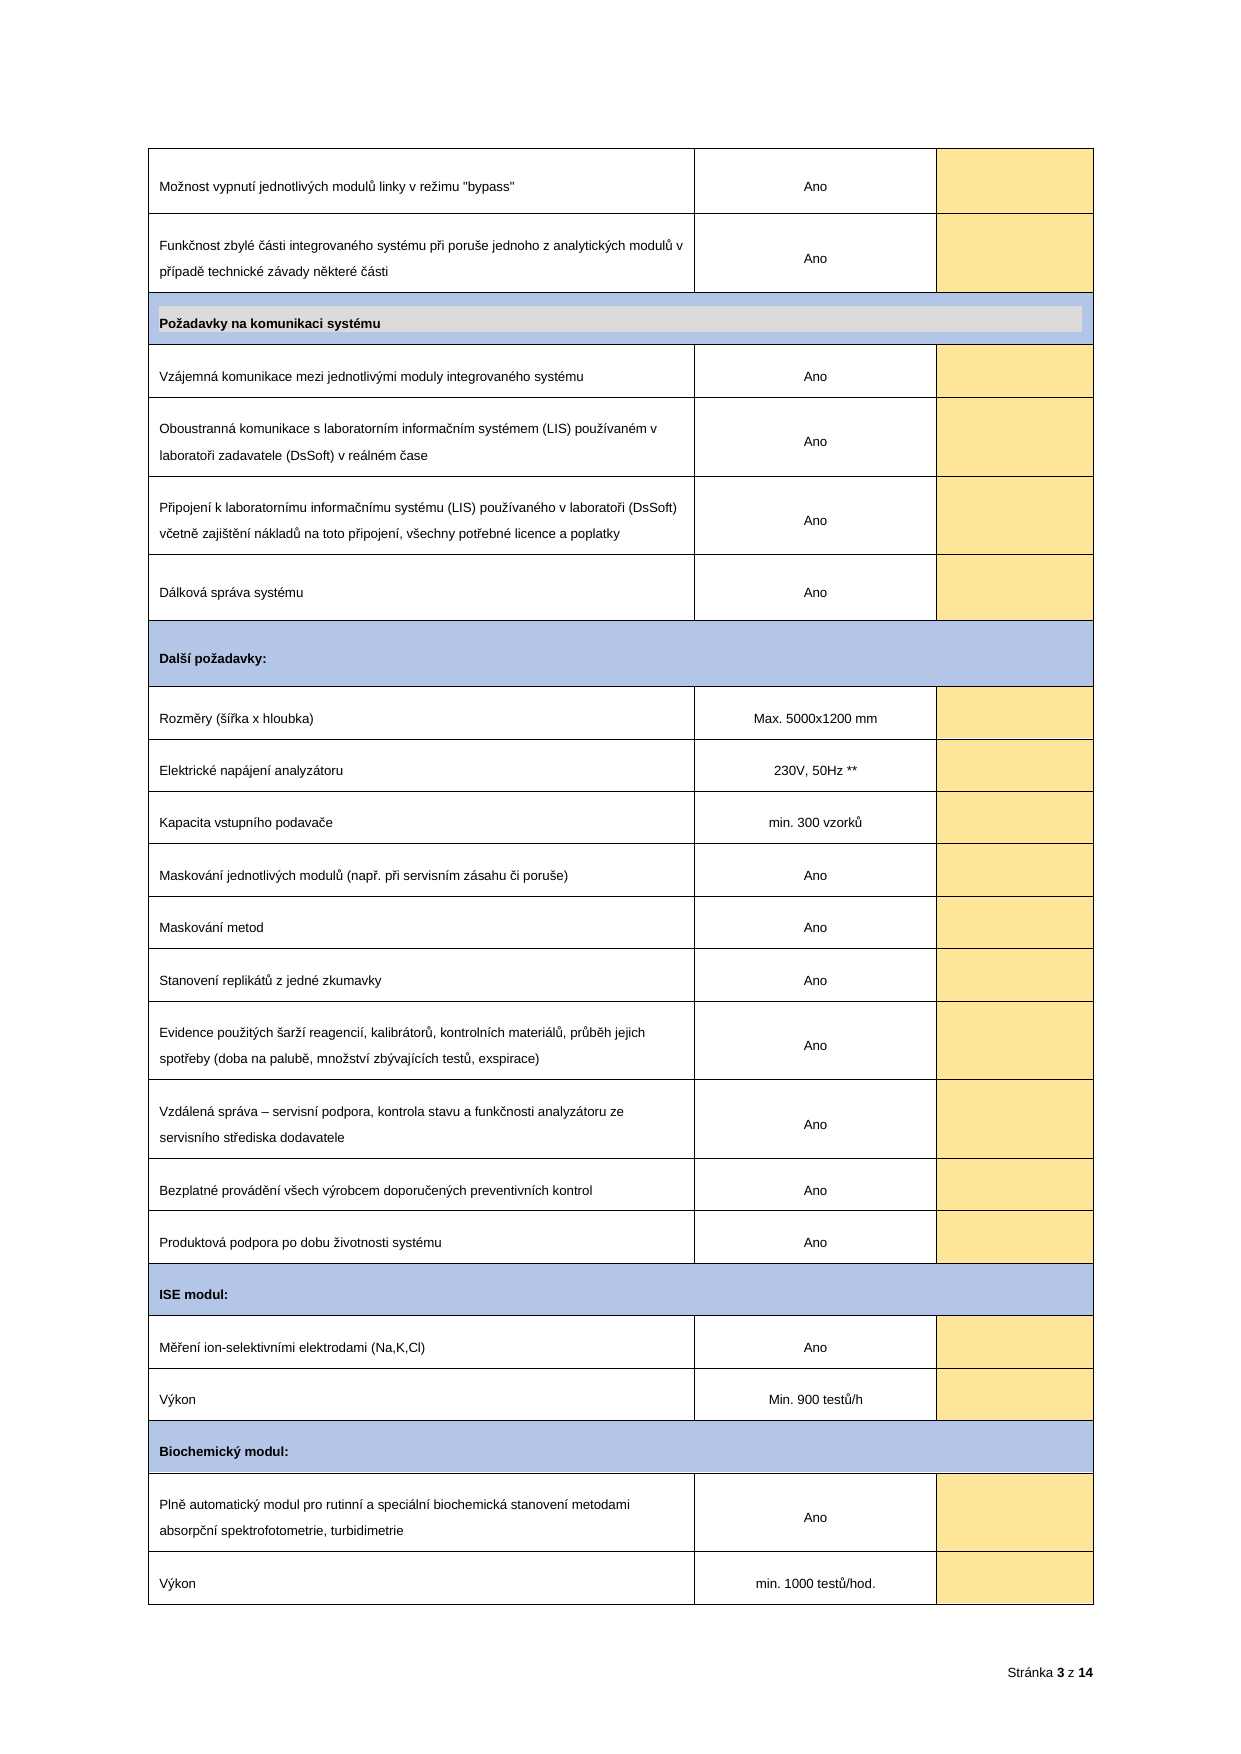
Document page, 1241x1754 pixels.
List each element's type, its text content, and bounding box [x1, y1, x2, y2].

table_cell [937, 897, 1093, 948]
table_cell Ano [695, 1474, 936, 1551]
table_cell [937, 792, 1093, 843]
table_cell Výkon [149, 1552, 694, 1603]
table_cell [937, 1159, 1093, 1210]
table_cell Ano [695, 1002, 936, 1079]
table_cell [937, 1002, 1093, 1079]
table_cell Ano [695, 1159, 936, 1210]
table_cell Evidence použitých šarží reagencií, kalibrátorů, kontrolních materiálů, průběh jejich spotřeby (doba na palubě, množství zbývajících testů, exspirace) [149, 1002, 694, 1079]
table_cell Měření ion-selektivními elektrodami (Na,K,Cl) [149, 1316, 694, 1368]
table_cell Ano [695, 949, 936, 1001]
table_cell [937, 214, 1093, 292]
table_cell Maskování metod [149, 897, 694, 948]
table_cell [937, 345, 1093, 397]
table_cell Elektrické napájení analyzátoru [149, 740, 694, 791]
table_cell Ano [695, 149, 936, 213]
table_cell Ano [695, 1316, 936, 1368]
table_cell Ano [695, 345, 936, 397]
table_cell Ano [695, 214, 936, 292]
table_cell Ano [695, 477, 936, 554]
table_cell Kapacita vstupního podavače [149, 792, 694, 843]
table_cell Vzájemná komunikace mezi jednotlivými moduly integrovaného systému [149, 345, 694, 397]
table_cell Ano [695, 1080, 936, 1158]
table_cell min. 1000 testů/hod. [695, 1552, 936, 1603]
table_cell Další požadavky: [149, 621, 1093, 686]
table_cell [937, 555, 1093, 620]
table_cell Ano [695, 844, 936, 896]
table_cell [937, 1080, 1093, 1158]
table_cell [937, 844, 1093, 896]
table_cell min. 300 vzorků [695, 792, 936, 843]
table_cell Rozměry (šířka x hloubka) [149, 687, 694, 738]
table_cell [937, 740, 1093, 791]
table_cell Produktová podpora po dobu životnosti systému [149, 1211, 694, 1263]
table_cell [937, 149, 1093, 213]
table_cell Funkčnost zbylé části integrovaného systému při poruše jednoho z analytických modulů v případě technické závady některé části [149, 214, 694, 292]
table_cell Vzdálená správa – servisní podpora, kontrola stavu a funkčnosti analyzátoru ze servisního střediska dodavatele [149, 1080, 694, 1158]
table_cell [937, 687, 1093, 738]
table_cell Ano [695, 555, 936, 620]
table_cell Maskování jednotlivých modulů (např. při servisním zásahu či poruše) [149, 844, 694, 896]
table_cell Oboustranná komunikace s laboratorním informačním systémem (LIS) používaném v laboratoři zadavatele (DsSoft) v reálném čase [149, 398, 694, 476]
table_cell Min. 900 testů/h [695, 1369, 936, 1420]
table_cell Ano [695, 897, 936, 948]
table_cell ISE modul: [149, 1264, 1093, 1315]
table_cell [937, 477, 1093, 554]
table_cell Stanovení replikátů z jedné zkumavky [149, 949, 694, 1001]
table_cell Biochemický modul: [149, 1421, 1093, 1472]
table_cell [937, 398, 1093, 476]
table_cell Bezplatné provádění všech výrobcem doporučených preventivních kontrol [149, 1159, 694, 1210]
table_cell Požadavky na komunikaci systému [149, 293, 1093, 344]
table_cell Plně automatický modul pro rutinní a speciální biochemická stanovení metodami absorpční spektrofotometrie, turbidimetrie [149, 1474, 694, 1551]
table_cell [937, 1316, 1093, 1368]
table_cell Připojení k laboratornímu informačnímu systému (LIS) používaného v laboratoři (DsSoft) včetně zajištění nákladů na toto připojení, všechny potřebné licence a poplatky [149, 477, 694, 554]
table_cell Dálková správa systému [149, 555, 694, 620]
table_cell [937, 1211, 1093, 1263]
table_cell Ano [695, 398, 936, 476]
table_cell [937, 1474, 1093, 1551]
table_cell [937, 1369, 1093, 1420]
table_cell Ano [695, 1211, 936, 1263]
table_cell Výkon [149, 1369, 694, 1420]
table_cell Možnost vypnutí jednotlivých modulů linky v režimu "bypass" [149, 149, 694, 213]
table_cell Max. 5000x1200 mm [695, 687, 936, 738]
table_cell 230V, 50Hz ** [695, 740, 936, 791]
table_cell [937, 1552, 1093, 1603]
table_cell [937, 949, 1093, 1001]
